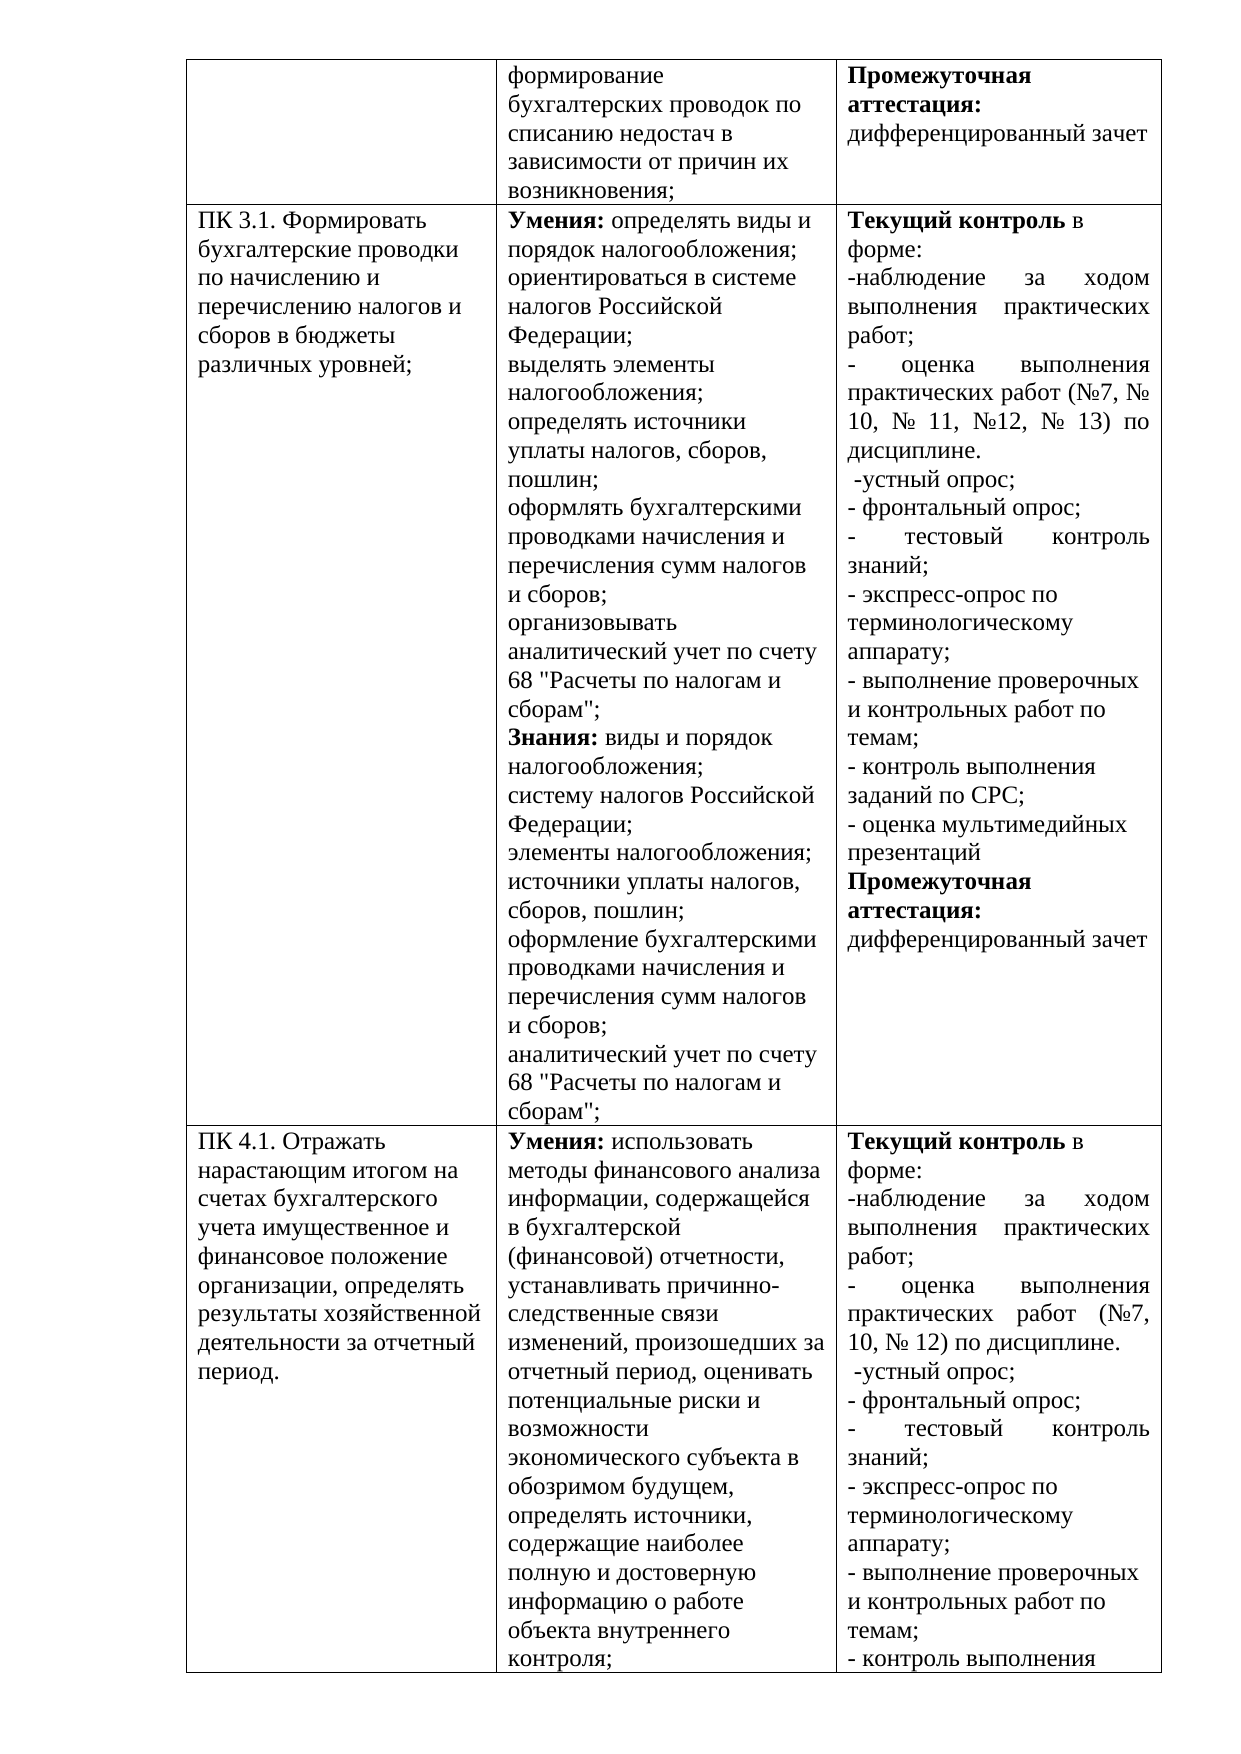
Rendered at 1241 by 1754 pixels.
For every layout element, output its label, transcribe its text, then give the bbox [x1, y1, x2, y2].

table_cell Умения: определять виды и порядок налогообложения; ориентироваться в системе налогов Российской Федерации; выделять элементы налогообложения; определять источники уплаты налогов, сборов, пошлин; оформлять бухгалтерскими проводками начисления и перечисления сумм налогов и сборов; организовывать аналитический учет по счету 68 "Расчеты по налогам и сборам"; Знания: виды и порядок налогообложения; систему налогов Российской Федерации; элементы налогообложения; источники уплаты налогов, сборов, пошлин; оформление бухгалтерскими проводками начисления и перечисления сумм налогов и сборов; аналитический учет по счету 68 "Расчеты по налогам и сборам"; [497, 205, 836, 1125]
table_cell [837, 60, 1161, 204]
table_cell Текущий контроль в форме: -наблюдение за ходом выполнения практических работ; - оценка выполнения практических работ (№7, № 10, № 11, №12, № 13) по дисциплине. -устный опрос; - фронтальный опрос; - тестовый контроль знаний; - экспресс-опрос по терминологическому аппарату; - выполнение проверочных и контрольных работ по темам; - контроль выполнения заданий по СРС; - оценка мультимедийных презентаций Промежуточная аттестация: дифференцированный зачет [837, 205, 1161, 1125]
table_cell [187, 1126, 496, 1672]
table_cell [497, 60, 836, 204]
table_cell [837, 1126, 1161, 1672]
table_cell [497, 1126, 836, 1672]
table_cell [187, 60, 496, 204]
table_cell ПК 3.1. Формировать бухгалтерские проводки по начислению и перечислению налогов и сборов в бюджеты различных уровней; [187, 205, 496, 1125]
